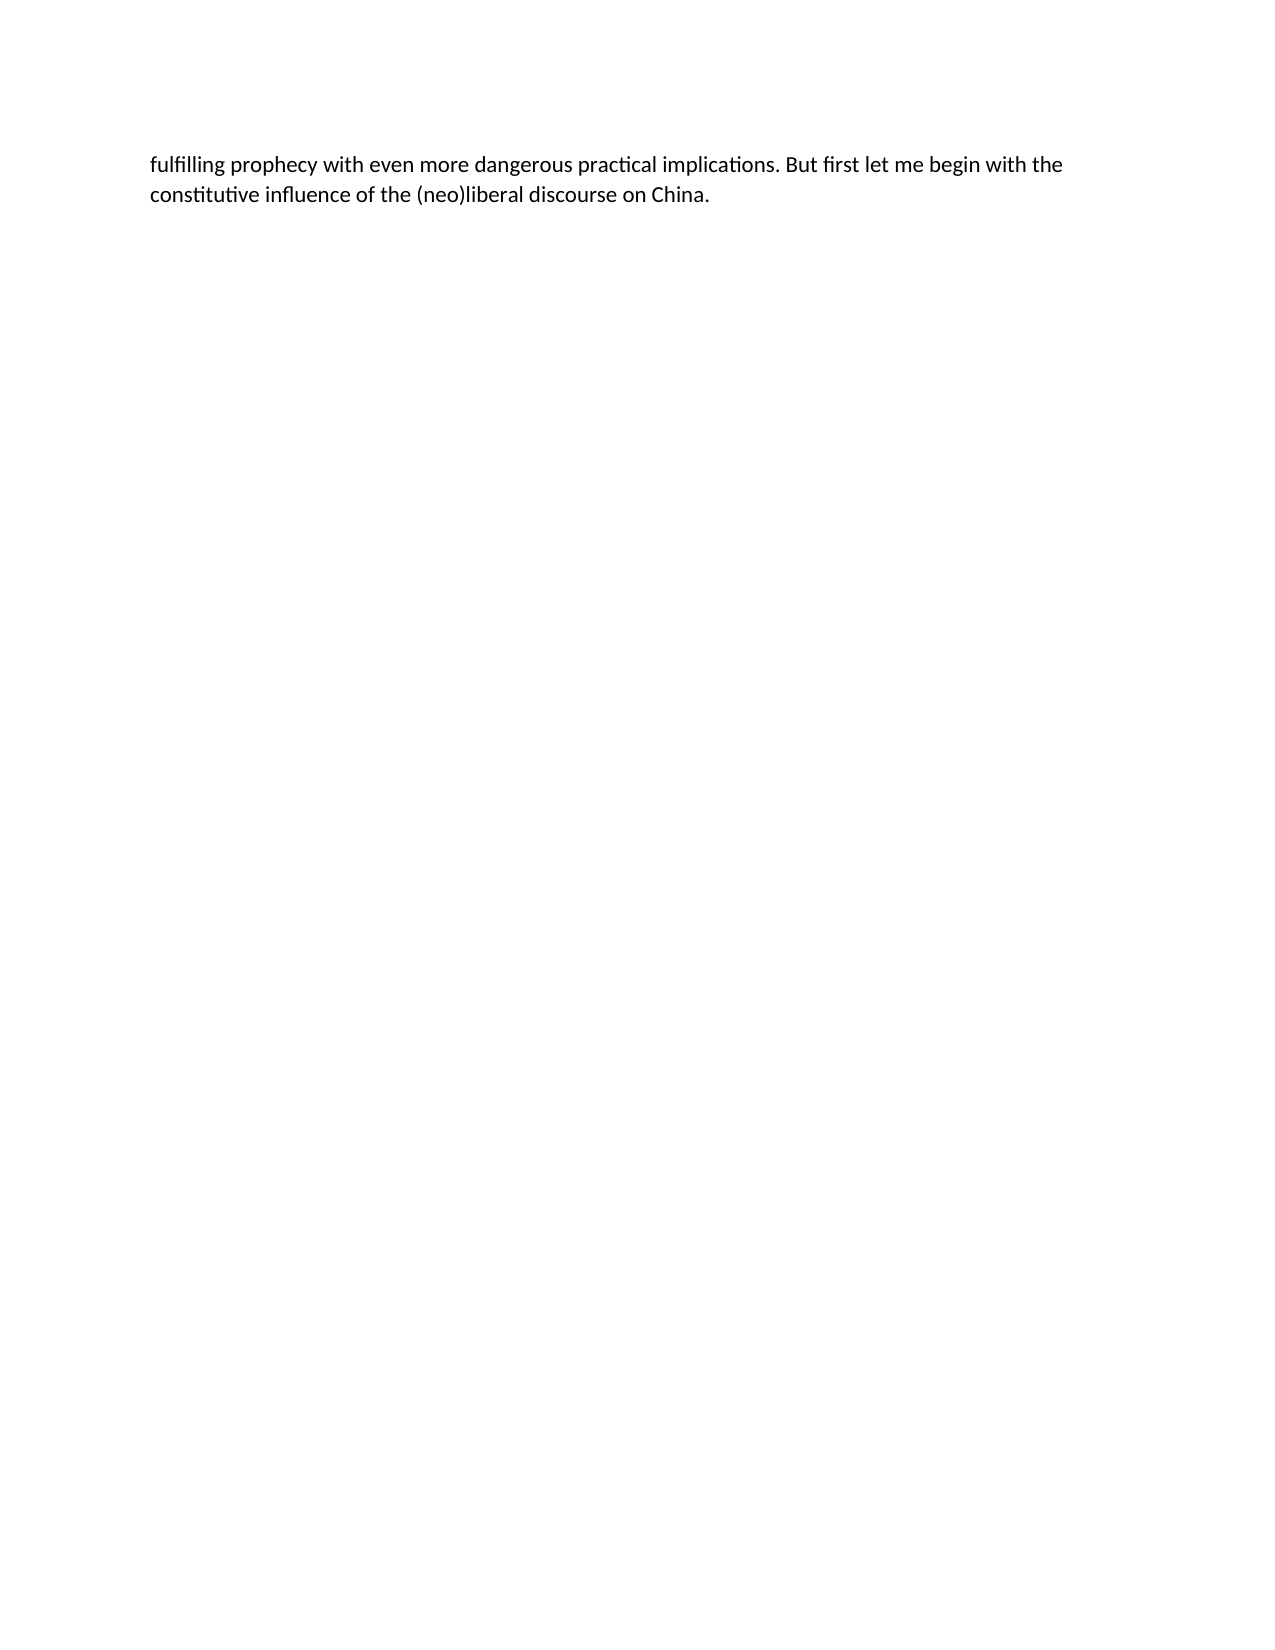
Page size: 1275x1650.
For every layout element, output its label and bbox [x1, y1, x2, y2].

text [150, 150, 1125, 208]
